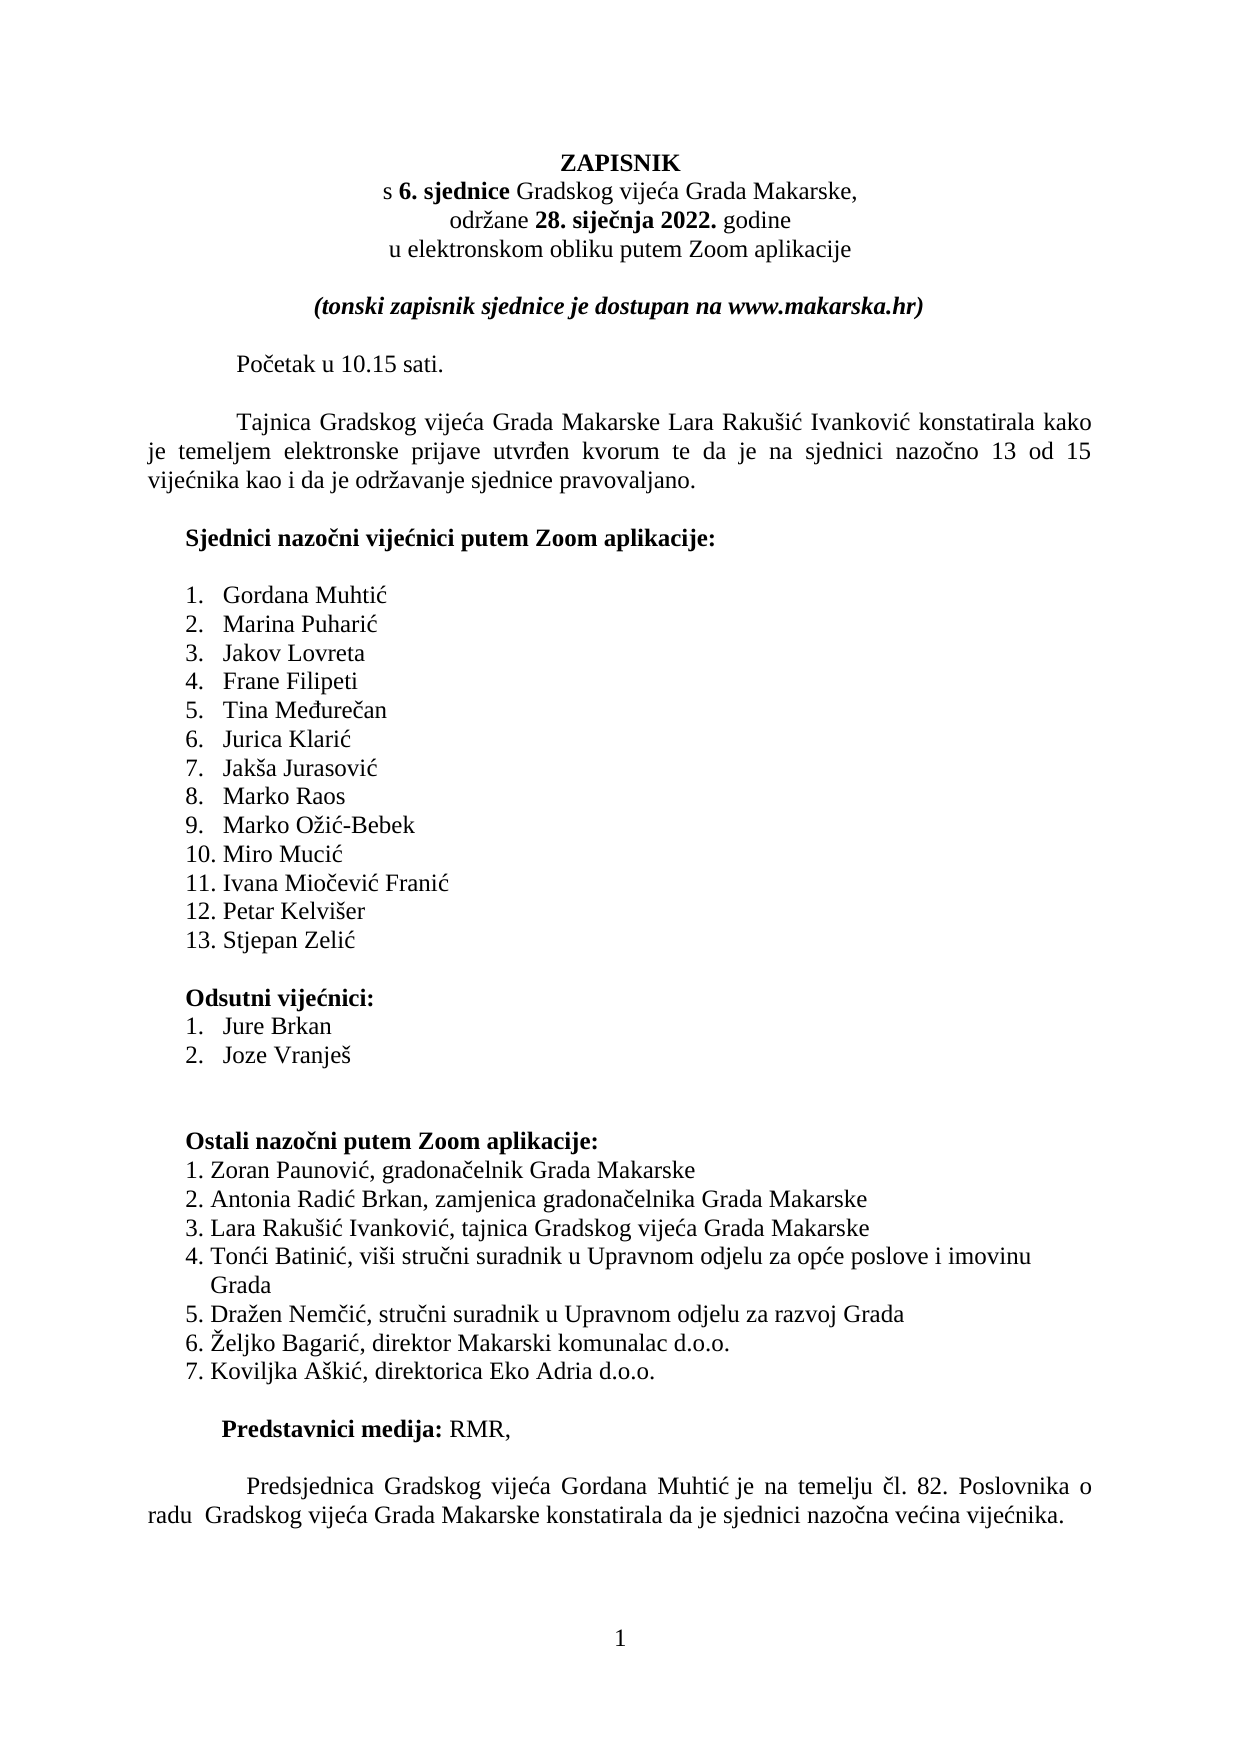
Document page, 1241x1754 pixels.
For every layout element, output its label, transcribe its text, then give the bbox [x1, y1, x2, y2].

list Gordana Muhtić [185, 580, 1093, 609]
list Joze Vranješ [185, 1040, 1093, 1069]
list Jakša Jurasović [185, 753, 1093, 781]
text Sjednici nazočni vijećnici putem Zoom aplikacije: [148, 523, 1093, 551]
text održane 28. siječnja 2022. godine [148, 205, 1093, 234]
list Stjepan Zelić [185, 925, 1093, 954]
text 5. Dražen Nemčić, stručni suradnik u Upravnom odjelu za razvoj Grada [148, 1299, 1093, 1328]
text 3. Lara Rakušić Ivanković, tajnica Gradskog vijeća Grada Makarske [148, 1213, 1093, 1241]
text 7. Koviljka Aškić, direktorica Eko Adria d.o.o. [148, 1356, 1093, 1385]
list Jurica Klarić [185, 724, 1093, 753]
text 6. Željko Bagarić, direktor Makarski komunalac d.o.o. [148, 1328, 1093, 1356]
list Marko Ožić-Bebek [185, 810, 1093, 839]
list Frane Filipeti [185, 666, 1093, 695]
text u elektronskom obliku putem Zoom aplikacije [148, 234, 1093, 263]
list Miro Mucić [185, 839, 1093, 868]
text 4. Tonći Batinić, viši stručni suradnik u Upravnom odjelu za opće poslove i imovinu [148, 1241, 1093, 1270]
text Predstavnici medija: RMR, [148, 1414, 1093, 1443]
list Tina Međurečan [185, 695, 1093, 724]
text ZAPISNIK [148, 148, 1093, 176]
text Predsjednica Gradskog vijeća Gordana Muhtić je na temelju čl. 82. Poslovnika o radu Gradskog vijeća Grada Makarske konstatirala da je sjednici nazočna većina vijećnika. [148, 1471, 1093, 1529]
list Marko Raos [185, 781, 1093, 810]
list Marina Puharić [185, 609, 1093, 638]
text (tonski zapisnik sjednice je dostupan na www.makarska.hr) [148, 291, 1093, 320]
text Odsutni vijećnici: [185, 983, 1093, 1011]
text 2. Antonia Radić Brkan, zamjenica gradonačelnika Grada Makarske [148, 1184, 1093, 1213]
text Tajnica Gradskog vijeća Grada Makarske Lara Rakušić Ivanković konstatirala kako je temeljem elektronske prijave utvrđen kvorum te da je na sjednici nazočno 13 od 15 vijećnika kao i da je održavanje sjednice pravovaljano. [148, 407, 1093, 493]
text Ostali nazočni putem Zoom aplikacije: [148, 1126, 1093, 1155]
text Početak u 10.15 sati. [148, 349, 1093, 378]
text Grada [148, 1270, 1093, 1299]
list Jure Brkan [185, 1011, 1093, 1040]
list Ivana Miočević Franić [185, 868, 1093, 896]
list Jakov Lovreta [185, 638, 1093, 666]
list Petar Kelvišer [185, 896, 1093, 925]
text 1. Zoran Paunović, gradonačelnik Grada Makarske [148, 1155, 1093, 1184]
text s 6. sjednice Gradskog vijeća Grada Makarske, [148, 176, 1093, 205]
